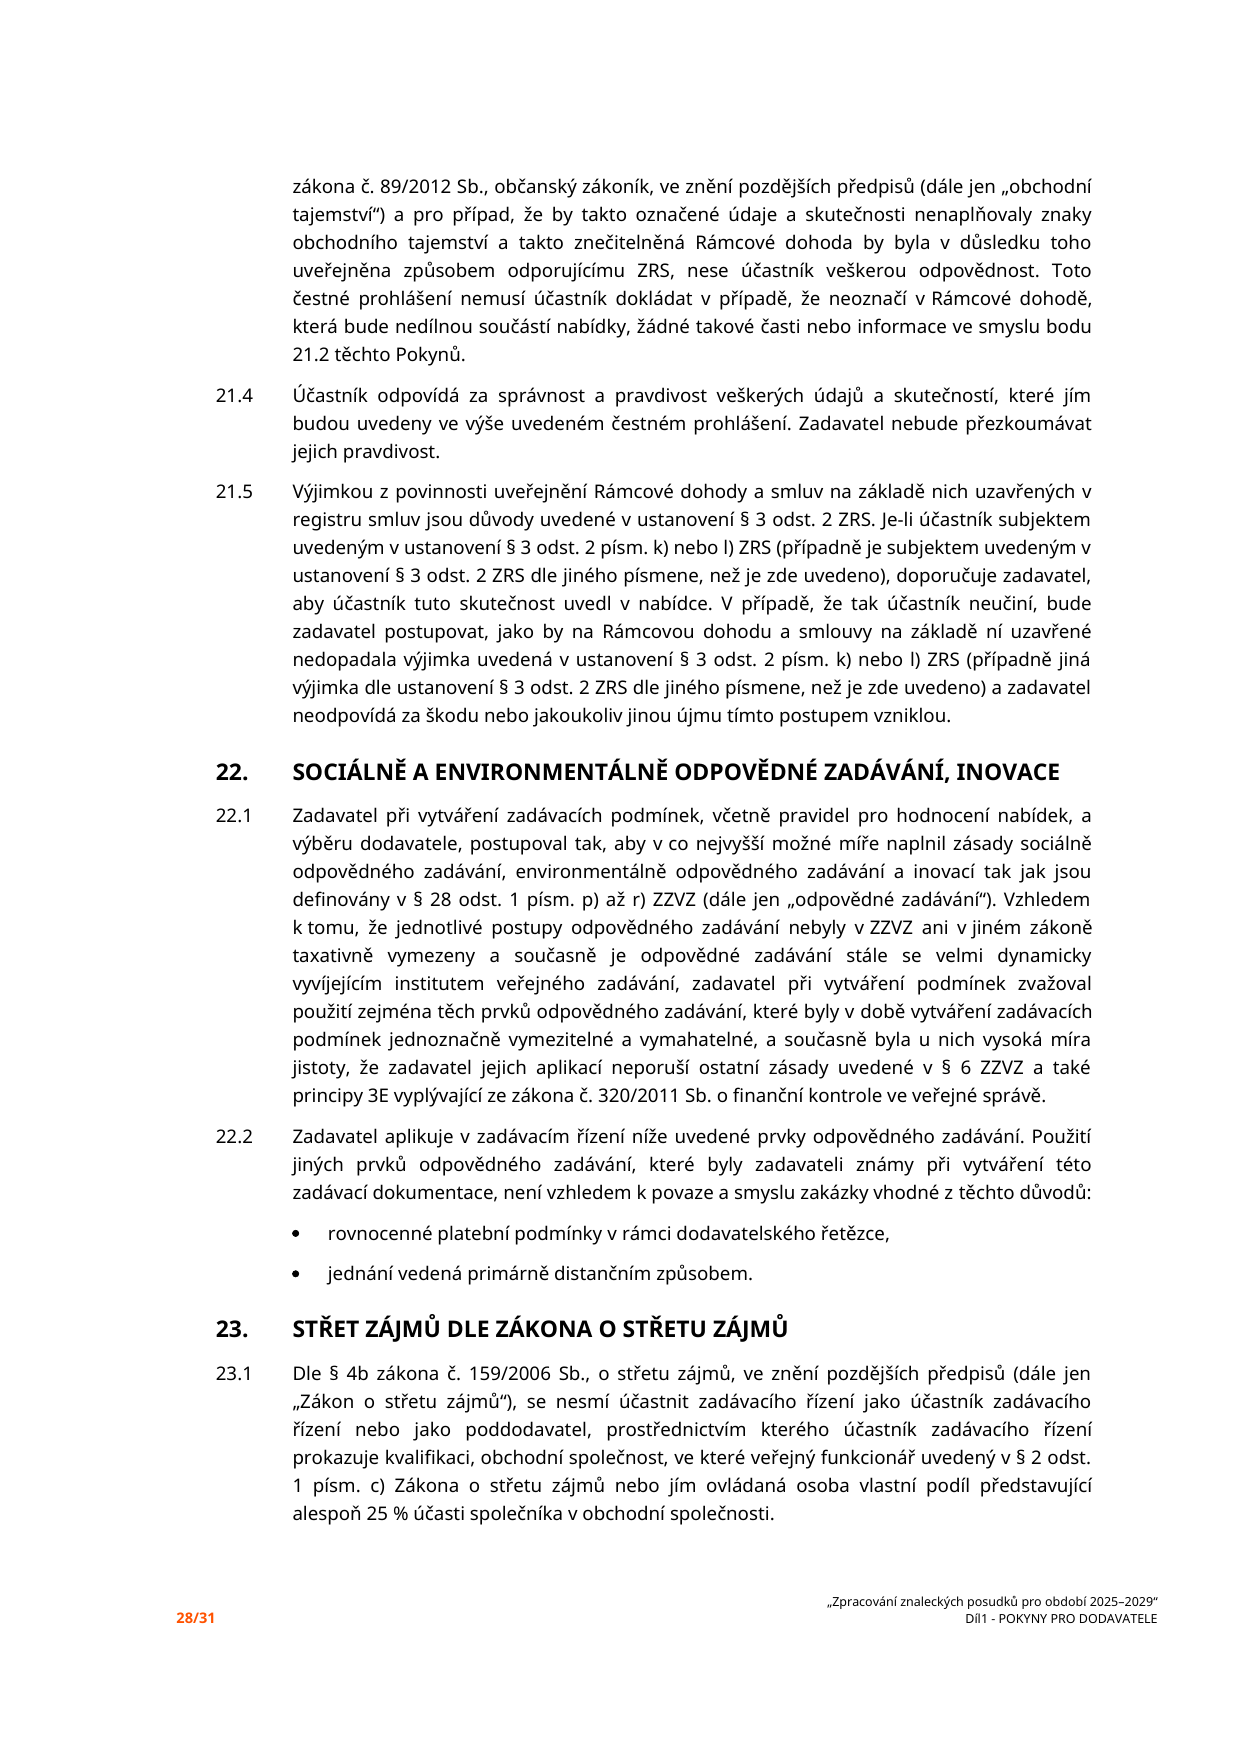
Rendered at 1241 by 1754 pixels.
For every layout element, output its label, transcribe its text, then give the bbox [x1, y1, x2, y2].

text rovnocenné platební podmínky v rámci dodavatelského řetězce, [292, 1220, 1093, 1245]
text Zadavatel aplikuje v zadávacím řízení níže uvedené prvky odpovědného zadávání. Použití jiných prvků odpovědného zadávání, které byly zadavateli známy při vytváření této zadávací dokumentace, není vzhledem k povaze a smyslu zakázky vhodné z těchto důvodů: [216, 1123, 1093, 1205]
text Účastník odpovídá za správnost a pravdivost veškerých údajů a skutečností, které jím budou uvedeny ve výše uvedeném čestném prohlášení. Zadavatel nebude přezkoumávat jejich pravdivost. [216, 382, 1093, 463]
text STŘET ZÁJMŮ DLE ZÁKONA O STŘETU ZÁJMŮ [216, 1313, 1093, 1344]
text Zadavatel při vytváření zadávacích podmínek, včetně pravidel pro hodnocení nabídek, a výběru dodavatele, postupoval tak, aby v co nejvyšší možné míře naplnil zásady sociálně odpovědného zadávání, environmentálně odpovědného zadávání a inovací tak jak jsou definovány v § 28 odst. 1 písm. p) až r) ZZVZ (dále jen „odpovědné zadávání“). Vzhledem k tomu, že jednotlivé postupy odpovědného zadávání nebyly v ZZVZ ani v jiném zákoně taxativně vymezeny a současně je odpovědné zadávání stále se velmi dynamicky vyvíjejícím institutem veřejného zadávání, zadavatel při vytváření podmínek zvažoval použití zejména těch prvků odpovědného zadávání, které byly v době vytváření zadávacích podmínek jednoznačně vymezitelné a vymahatelné, a současně byla u nich vysoká míra jistoty, že zadavatel jejich aplikací neporuší ostatní zásady uvedené v § 6 ZZVZ a také principy 3E vyplývající ze zákona č. 320/2011 Sb. o finanční kontrole ve veřejné správě. [216, 802, 1093, 1108]
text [216, 173, 1093, 367]
text SOCIÁLNĚ A ENVIRONMENTÁLNĚ ODPOVĚDNÉ ZADÁVÁNÍ, INOVACE [216, 756, 1093, 787]
text jednání vedená primárně distančním způsobem. [292, 1260, 1093, 1286]
text Výjimkou z povinnosti uveřejnění Rámcové dohody a smluv na základě nich uzavřených v registru smluv jsou důvody uvedené v ustanovení § 3 odst. 2 ZRS. Je-li účastník subjektem uvedeným v ustanovení § 3 odst. 2 písm. k) nebo l) ZRS (případně je subjektem uvedeným v ustanovení § 3 odst. 2 ZRS dle jiného písmene, než je zde uvedeno), doporučuje zadavatel, aby účastník tuto skutečnost uvedl v nabídce. V případě, že tak účastník neučiní, bude zadavatel postupovat, jako by na Rámcovou dohodu a smlouvy na základě ní uzavřené nedopadala výjimka uvedená v ustanovení § 3 odst. 2 písm. k) nebo l) ZRS (případně jiná výjimka dle ustanovení § 3 odst. 2 ZRS dle jiného písmene, než je zde uvedeno) a zadavatel neodpovídá za škodu nebo jakoukoliv jinou újmu tímto postupem vzniklou. [216, 478, 1093, 728]
text Dle § 4b zákona č. 159/2006 Sb., o střetu zájmů, ve znění pozdějších předpisů (dále jen „Zákon o střetu zájmů“), se nesmí účastnit zadávacího řízení jako účastník zadávacího řízení nebo jako poddodavatel, prostřednictvím kterého účastník zadávacího řízení prokazuje kvalifikaci, obchodní společnost, ve které veřejný funkcionář uvedený v § 2 odst. 1 písm. c) Zákona o střetu zájmů nebo jím ovládaná osoba vlastní podíl představující alespoň 25 % účasti společníka v obchodní společnosti. [216, 1360, 1093, 1526]
